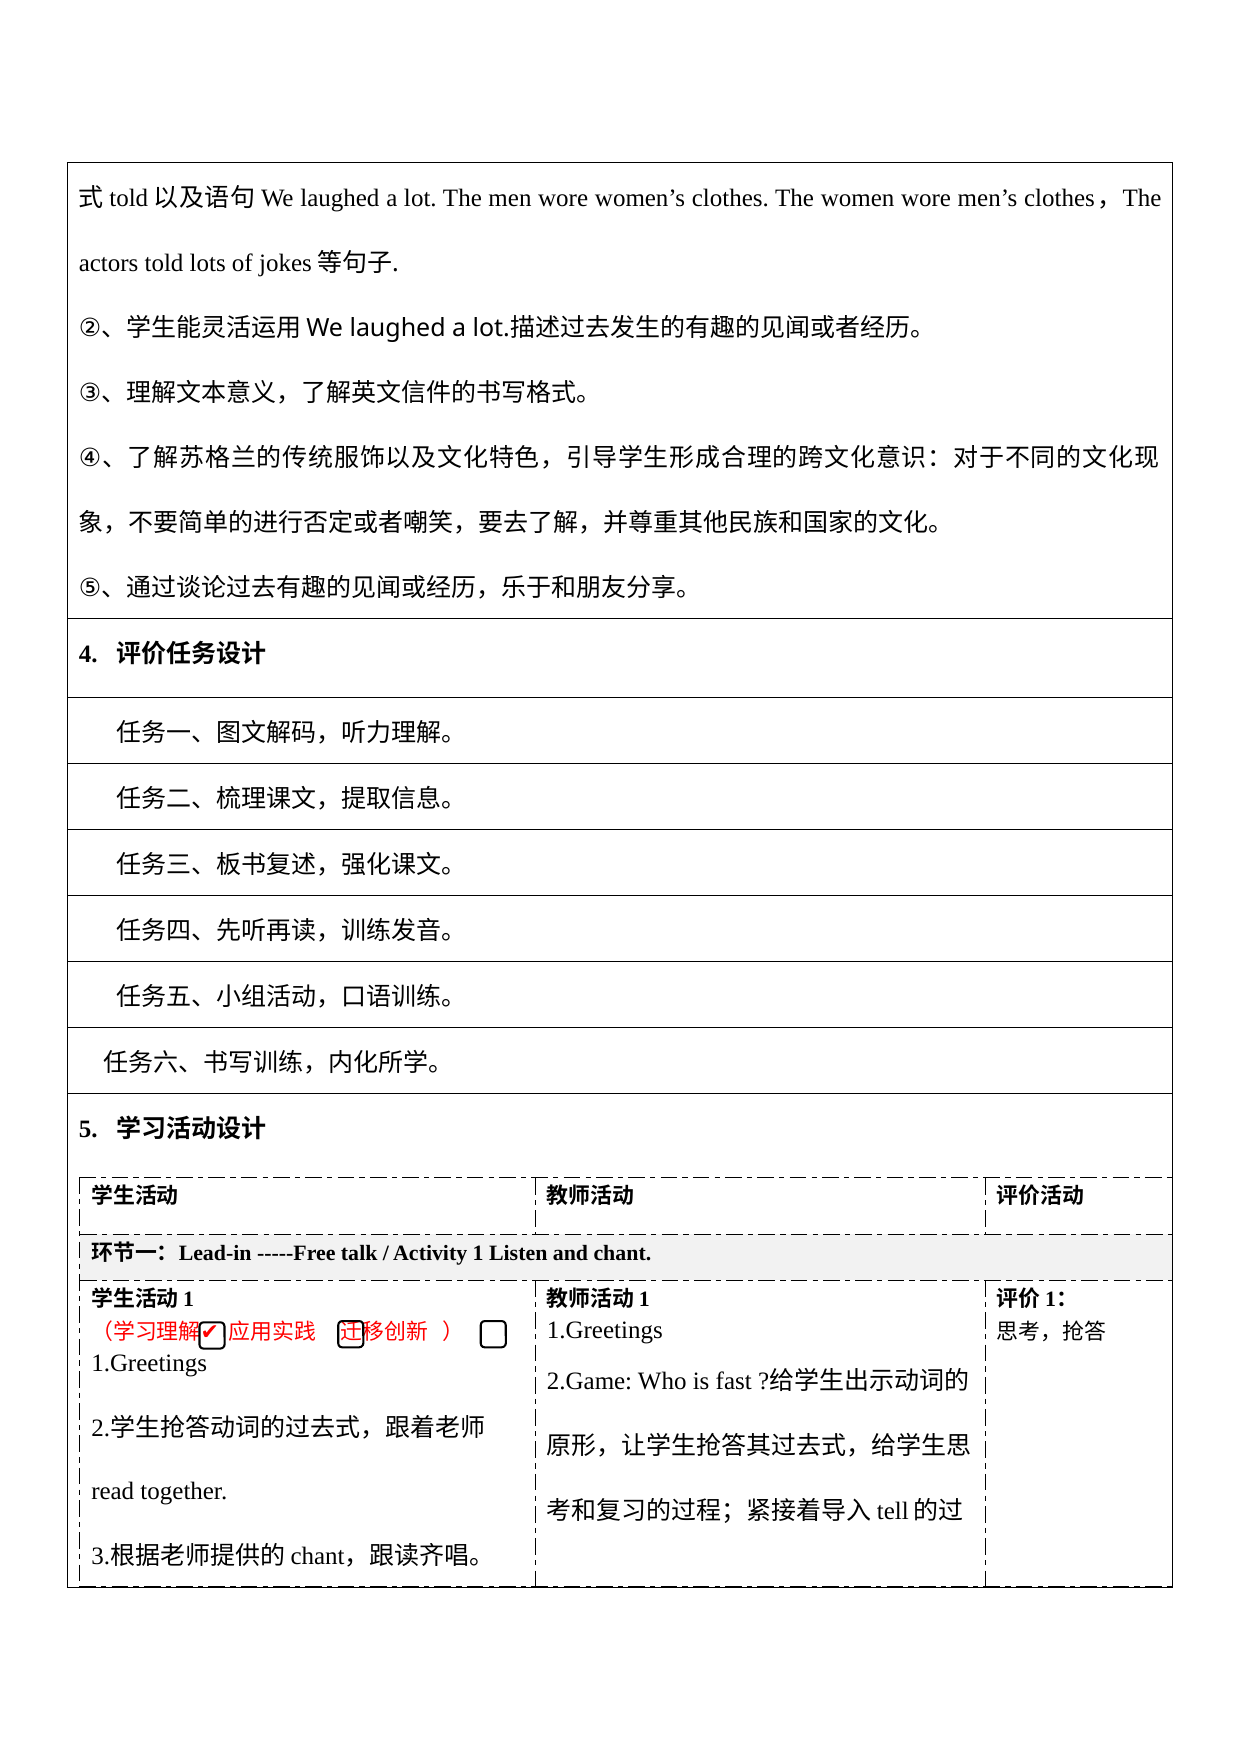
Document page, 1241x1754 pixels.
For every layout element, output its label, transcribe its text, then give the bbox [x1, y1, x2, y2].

table_cell 学习活动设计 [68, 1094, 1172, 1587]
table_cell 评价任务设计 [68, 619, 1172, 697]
table_cell 任务二、梳理课文，提取信息。 [68, 764, 1172, 829]
table_cell 任务一、图文解码，听力理解。 [68, 698, 1172, 763]
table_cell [68, 163, 1172, 618]
table_cell 任务四、先听再读，训练发音。 [68, 896, 1172, 961]
table_cell 任务六、书写训练，内化所学。 [68, 1028, 1172, 1093]
table_cell 任务三、板书复述，强化课文。 [68, 830, 1172, 895]
table_cell 任务五、小组活动，口语训练。 [68, 962, 1172, 1027]
